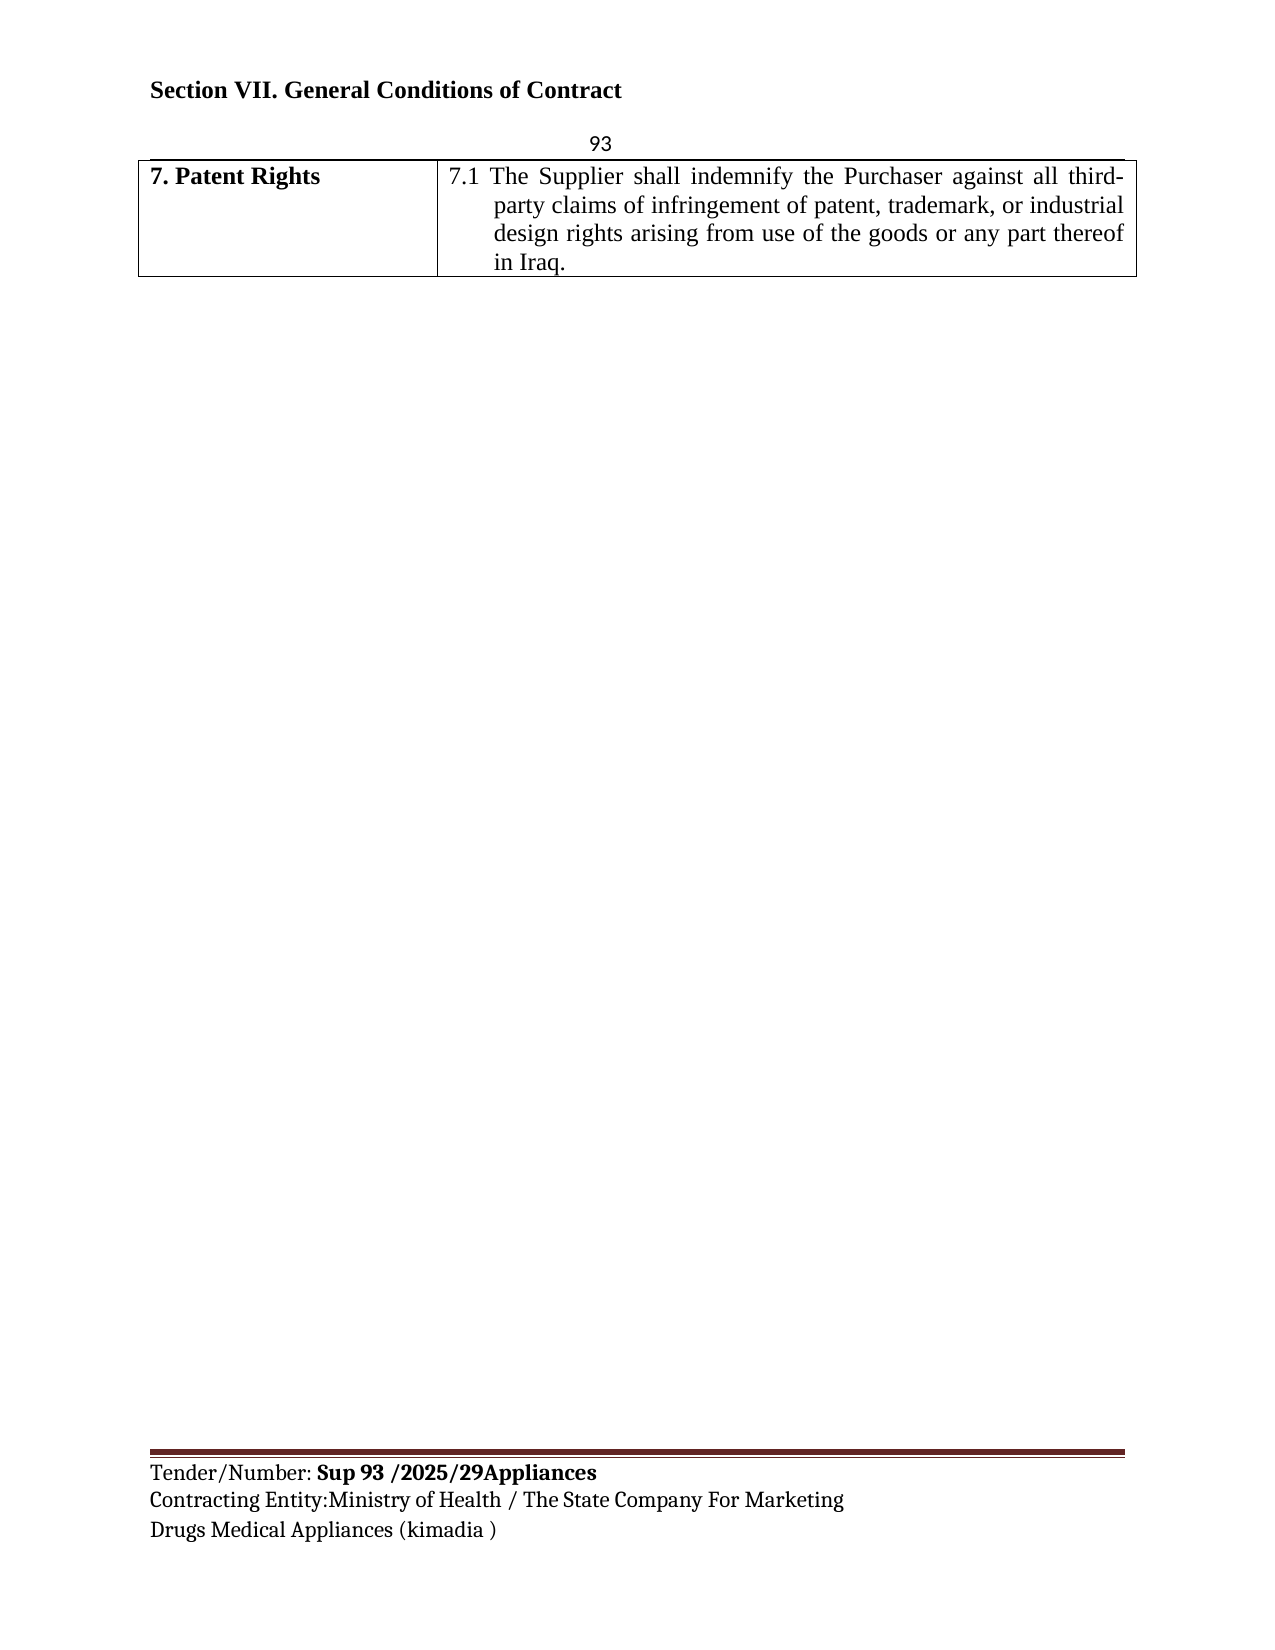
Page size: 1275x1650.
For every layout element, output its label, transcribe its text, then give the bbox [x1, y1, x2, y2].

table_cell 7.1 The Supplier shall indemnify the Purchaser against all third-party claims of infringement of patent, trademark, or industrial design rights arising from use of the goods or any part thereof in Iraq. [438, 161, 1136, 276]
table_cell 7. Patent Rights [139, 161, 437, 276]
